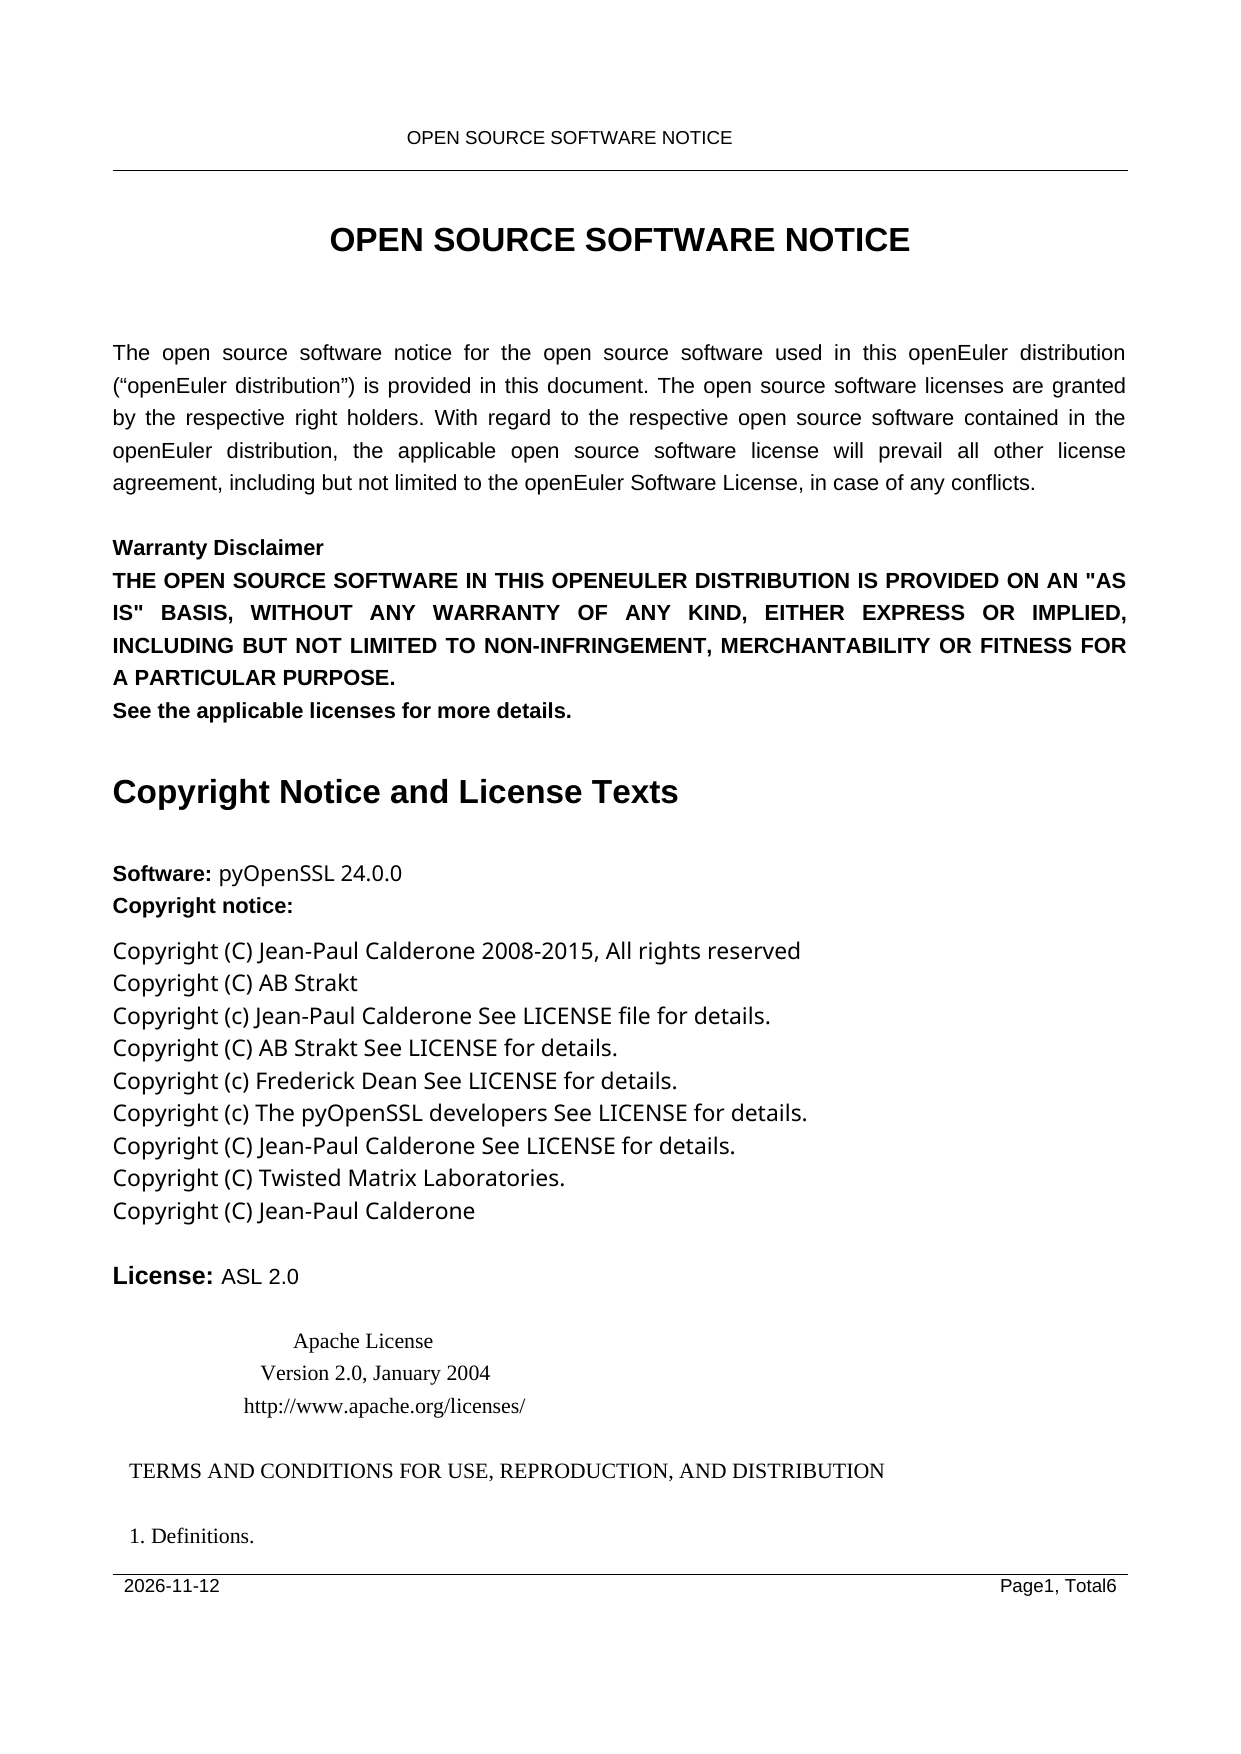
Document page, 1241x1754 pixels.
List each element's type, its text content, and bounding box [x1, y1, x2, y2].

text OPEN SOURCE SOFTWARE NOTICE [112, 206, 1128, 271]
text Warranty Disclaimer [112, 531, 1128, 564]
text THE OPEN SOURCE SOFTWARE IN THIS OPENEULER DISTRIBUTION IS PROVIDED ON AN "AS IS" BASIS, WITHOUT ANY WARRANTY OF ANY KIND, EITHER EXPRESS OR IMPLIED, INCLUDING BUT NOT LIMITED TO NON-INFRINGEMENT, MERCHANTABILITY OR FITNESS FOR A PARTICULAR PURPOSE. See the applicable licenses for more details. [112, 564, 1128, 726]
text The open source software notice for the open source software used in this openEuler distribution (“openEuler distribution”) is provided in this document. The open source software licenses are granted by the respective right holders. With regard to the respective open source software contained in the openEuler distribution, the applicable open source software license will prevail all other license agreement, including but not limited to the openEuler Software License, in case of any conflicts. [112, 336, 1128, 499]
text Copyright (C) Jean-Paul Calderone 2008-2015, All rights reserved Copyright (C) AB Strakt Copyright (c) Jean-Paul Calderone See LICENSE file for details. Copyright (C) AB Strakt See LICENSE for details. Copyright (c) Frederick Dean See LICENSE for details. Copyright (c) The pyOpenSSL developers See LICENSE for details. Copyright (C) Jean-Paul Calderone See LICENSE for details. Copyright (C) Twisted Matrix Laboratories. Copyright (C) Jean-Paul Calderone [112, 934, 1128, 1259]
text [112, 1291, 1128, 1551]
text License: ASL 2.0 [112, 1259, 1128, 1291]
text Copyright Notice and License Texts [112, 759, 1128, 824]
title Software: pyOpenSSL 24.0.0 [112, 856, 1128, 889]
text Copyright notice: [112, 889, 1128, 921]
